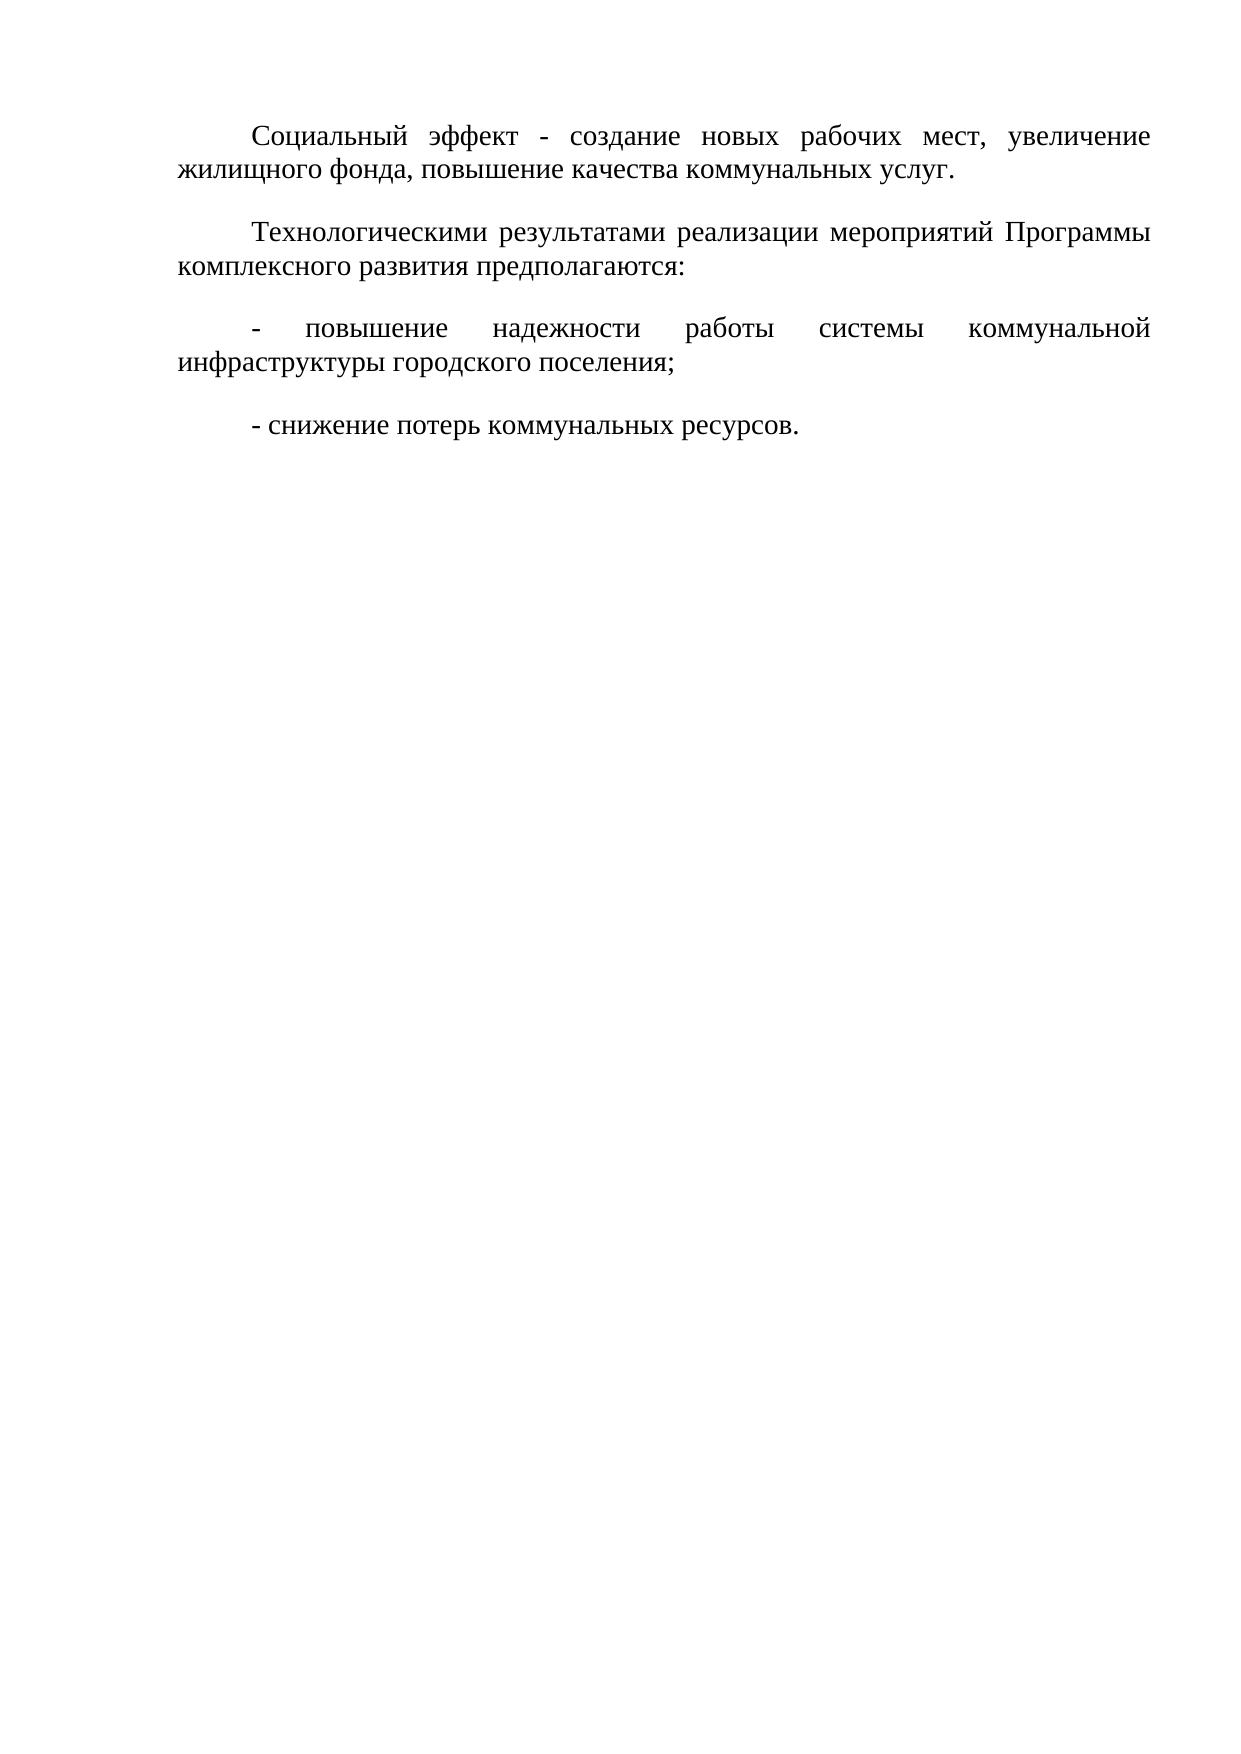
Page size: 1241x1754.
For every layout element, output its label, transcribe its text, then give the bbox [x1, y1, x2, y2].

text - снижение потерь коммунальных ресурсов. [177, 407, 1152, 440]
text Технологическими результатами реализации мероприятий Программы комплексного развития предполагаются: [177, 214, 1152, 281]
text Социальный эффект - создание новых рабочих мест, увеличение жилищного фонда, повышение качества коммунальных услуг. [177, 118, 1152, 185]
text - повышение надежности работы системы коммунальной инфраструктуры городского поселения; [177, 311, 1152, 378]
